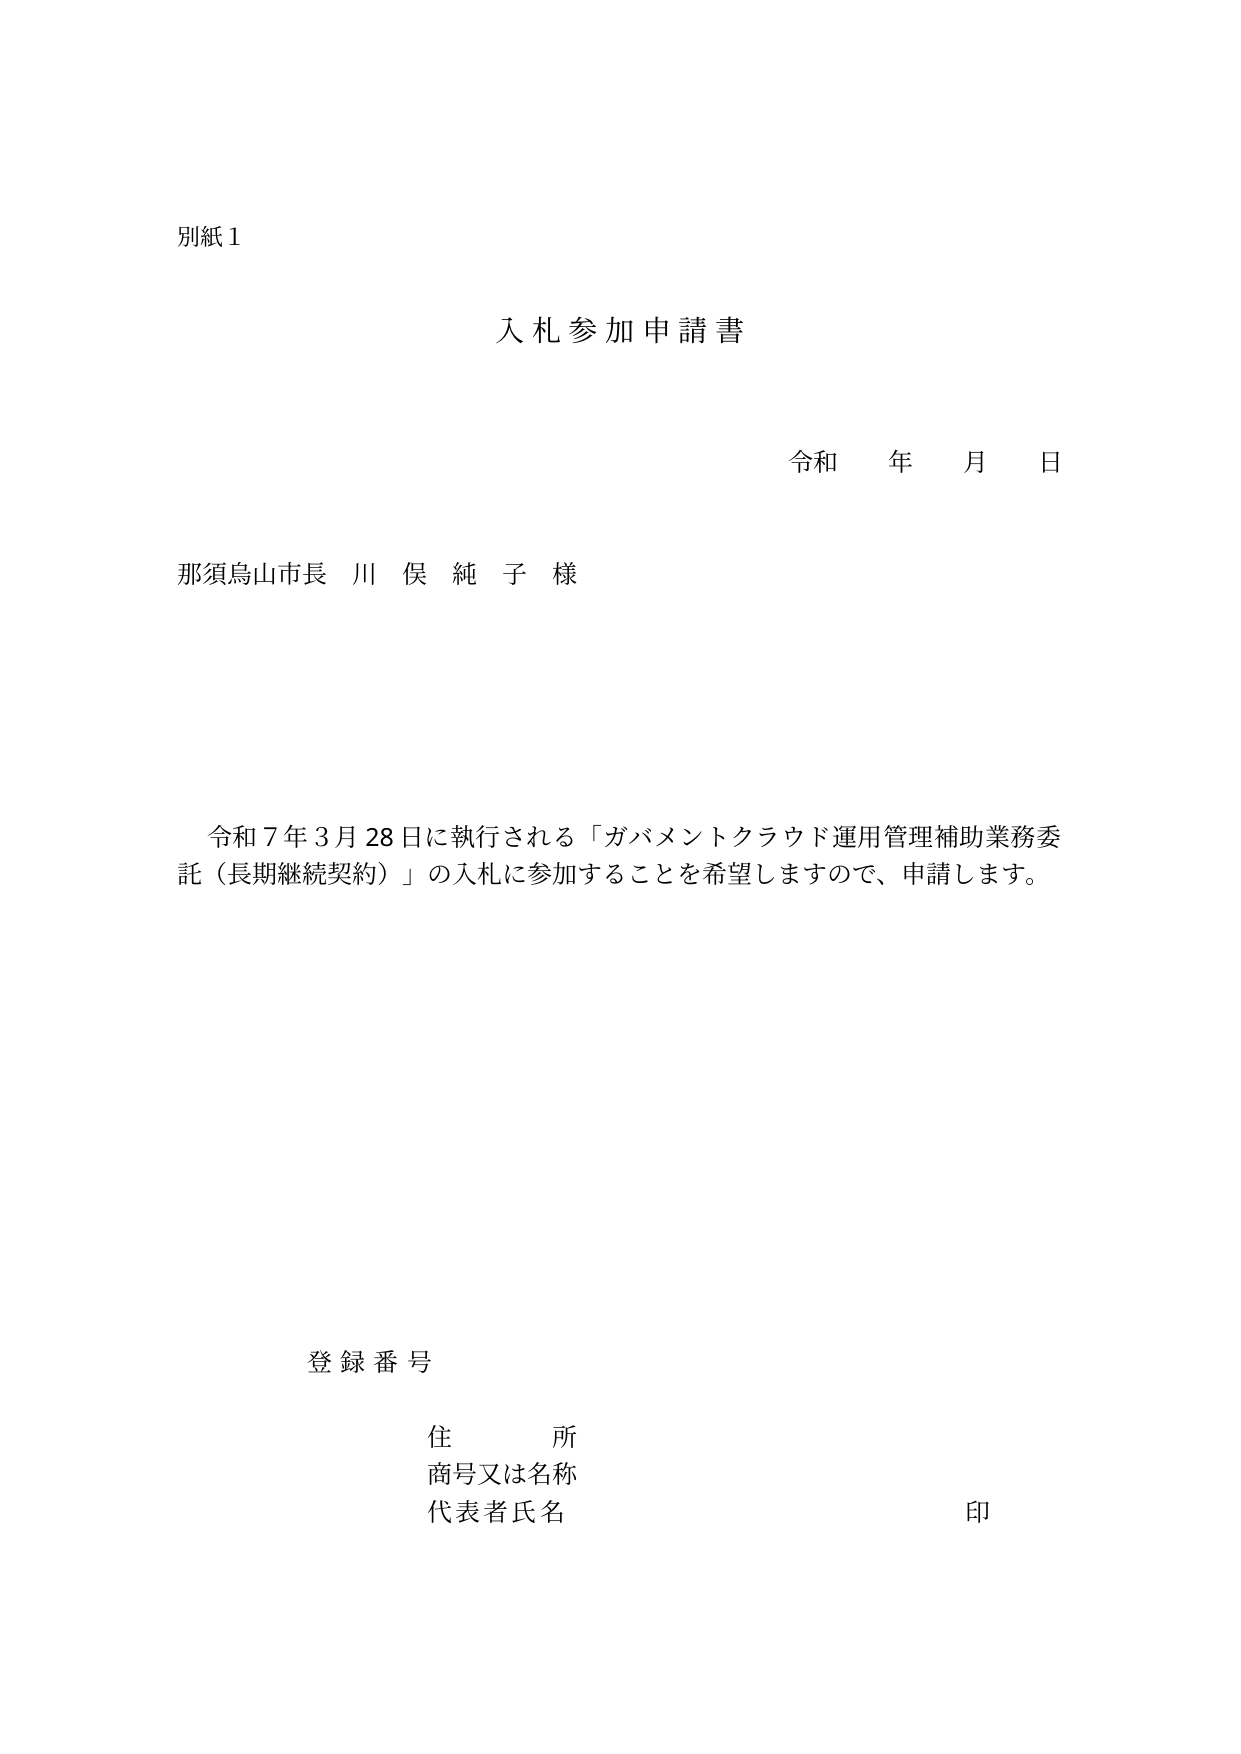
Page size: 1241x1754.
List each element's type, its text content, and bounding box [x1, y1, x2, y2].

text 那須烏山市長 川 俣 純 子 様 [177, 554, 1063, 592]
text 別紙１ [177, 217, 1063, 254]
text 令和 年 月 日 [177, 442, 1063, 479]
text 住 所 [177, 1417, 1063, 1454]
text 登録番号 [177, 1342, 1063, 1379]
text 商号又は名称 [177, 1454, 1063, 1492]
text 代表者氏名 印 [177, 1492, 1063, 1529]
text 入 札 参 加 申 請 書 [177, 292, 1063, 367]
text 令和７年３月28日に執行される「ガバメントクラウド運用管理補助業務委託（長期継続契約）」の入札に参加することを希望しますので、申請します。 [177, 817, 1063, 892]
